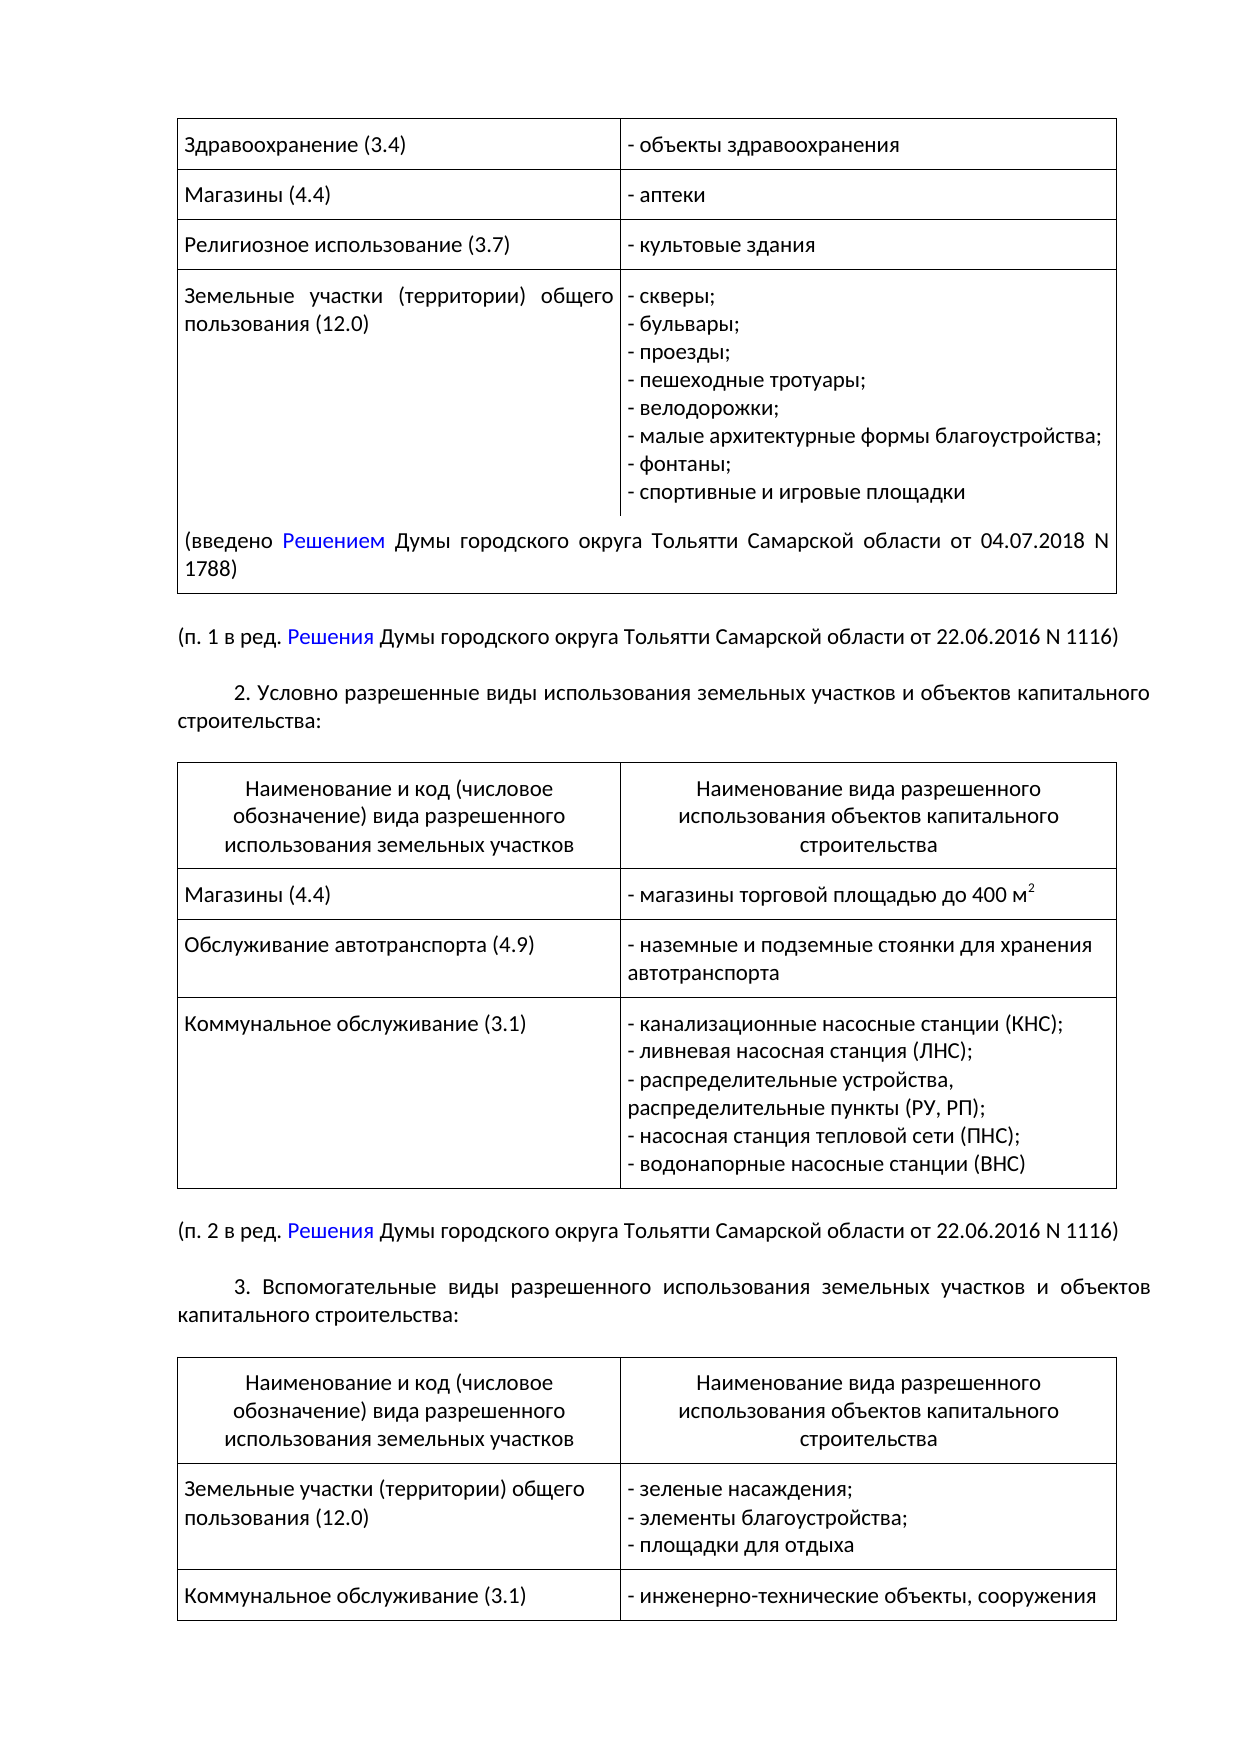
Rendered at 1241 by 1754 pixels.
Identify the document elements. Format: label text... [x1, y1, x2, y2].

table_cell - культовые здания [621, 220, 1116, 269]
table_cell Земельные участки (территории) общего пользования (12.0) [178, 270, 620, 516]
text 3. Вспомогательные виды разрешенного использования земельных участков и объектов капитального строительства: [177, 1272, 1152, 1328]
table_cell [178, 1570, 620, 1619]
table_header Наименование вида разрешенного использования объектов капитального строительства [621, 1358, 1116, 1463]
table_cell Магазины (4.4) [178, 170, 620, 219]
table_cell Здравоохранение (3.4) [178, 119, 620, 168]
text 2. Условно разрешенные виды использования земельных участков и объектов капитального строительства: [177, 678, 1152, 734]
table_header Наименование вида разрешенного использования объектов капитального строительства [621, 763, 1116, 868]
text (п. 2 в ред. Решения Думы городского округа Тольятти Самарской области от 22.06.2016 N 1116) [177, 1216, 1152, 1244]
table_cell Обслуживание автотранспорта (4.9) [178, 920, 620, 997]
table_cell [621, 1570, 1116, 1619]
table_cell Магазины (4.4) [178, 869, 620, 919]
table_cell - магазины торговой площадью до 400 м2 [621, 869, 1116, 919]
table_cell Земельные участки (территории) общего пользования (12.0) [178, 1464, 620, 1569]
table_cell (введено Решением Думы городского округа Тольятти Самарской области от 04.07.2018 N 1788) [178, 516, 1116, 593]
table_cell - объекты здравоохранения [621, 119, 1116, 168]
table_header Наименование и код (числовое обозначение) вида разрешенного использования земельных участков [178, 763, 620, 868]
text (п. 1 в ред. Решения Думы городского округа Тольятти Самарской области от 22.06.2016 N 1116) [177, 622, 1152, 650]
table_cell Коммунальное обслуживание (3.1) [178, 998, 620, 1187]
table_cell - аптеки [621, 170, 1116, 219]
table_cell - канализационные насосные станции (КНС); - ливневая насосная станция (ЛНС); - распределительные устройства, распределительные пункты (РУ, РП); - насосная станция тепловой сети (ПНС); - водонапорные насосные станции (ВНС) [621, 998, 1116, 1187]
table_cell - зеленые насаждения; - элементы благоустройства; - площадки для отдыха [621, 1464, 1116, 1569]
table_header Наименование и код (числовое обозначение) вида разрешенного использования земельных участков [178, 1358, 620, 1463]
table_cell - наземные и подземные стоянки для хранения автотранспорта [621, 920, 1116, 997]
table_cell - скверы; - бульвары; - проезды; - пешеходные тротуары; - велодорожки; - малые архитектурные формы благоустройства; - фонтаны; - спортивные и игровые площадки [621, 270, 1116, 516]
table_cell Религиозное использование (3.7) [178, 220, 620, 269]
